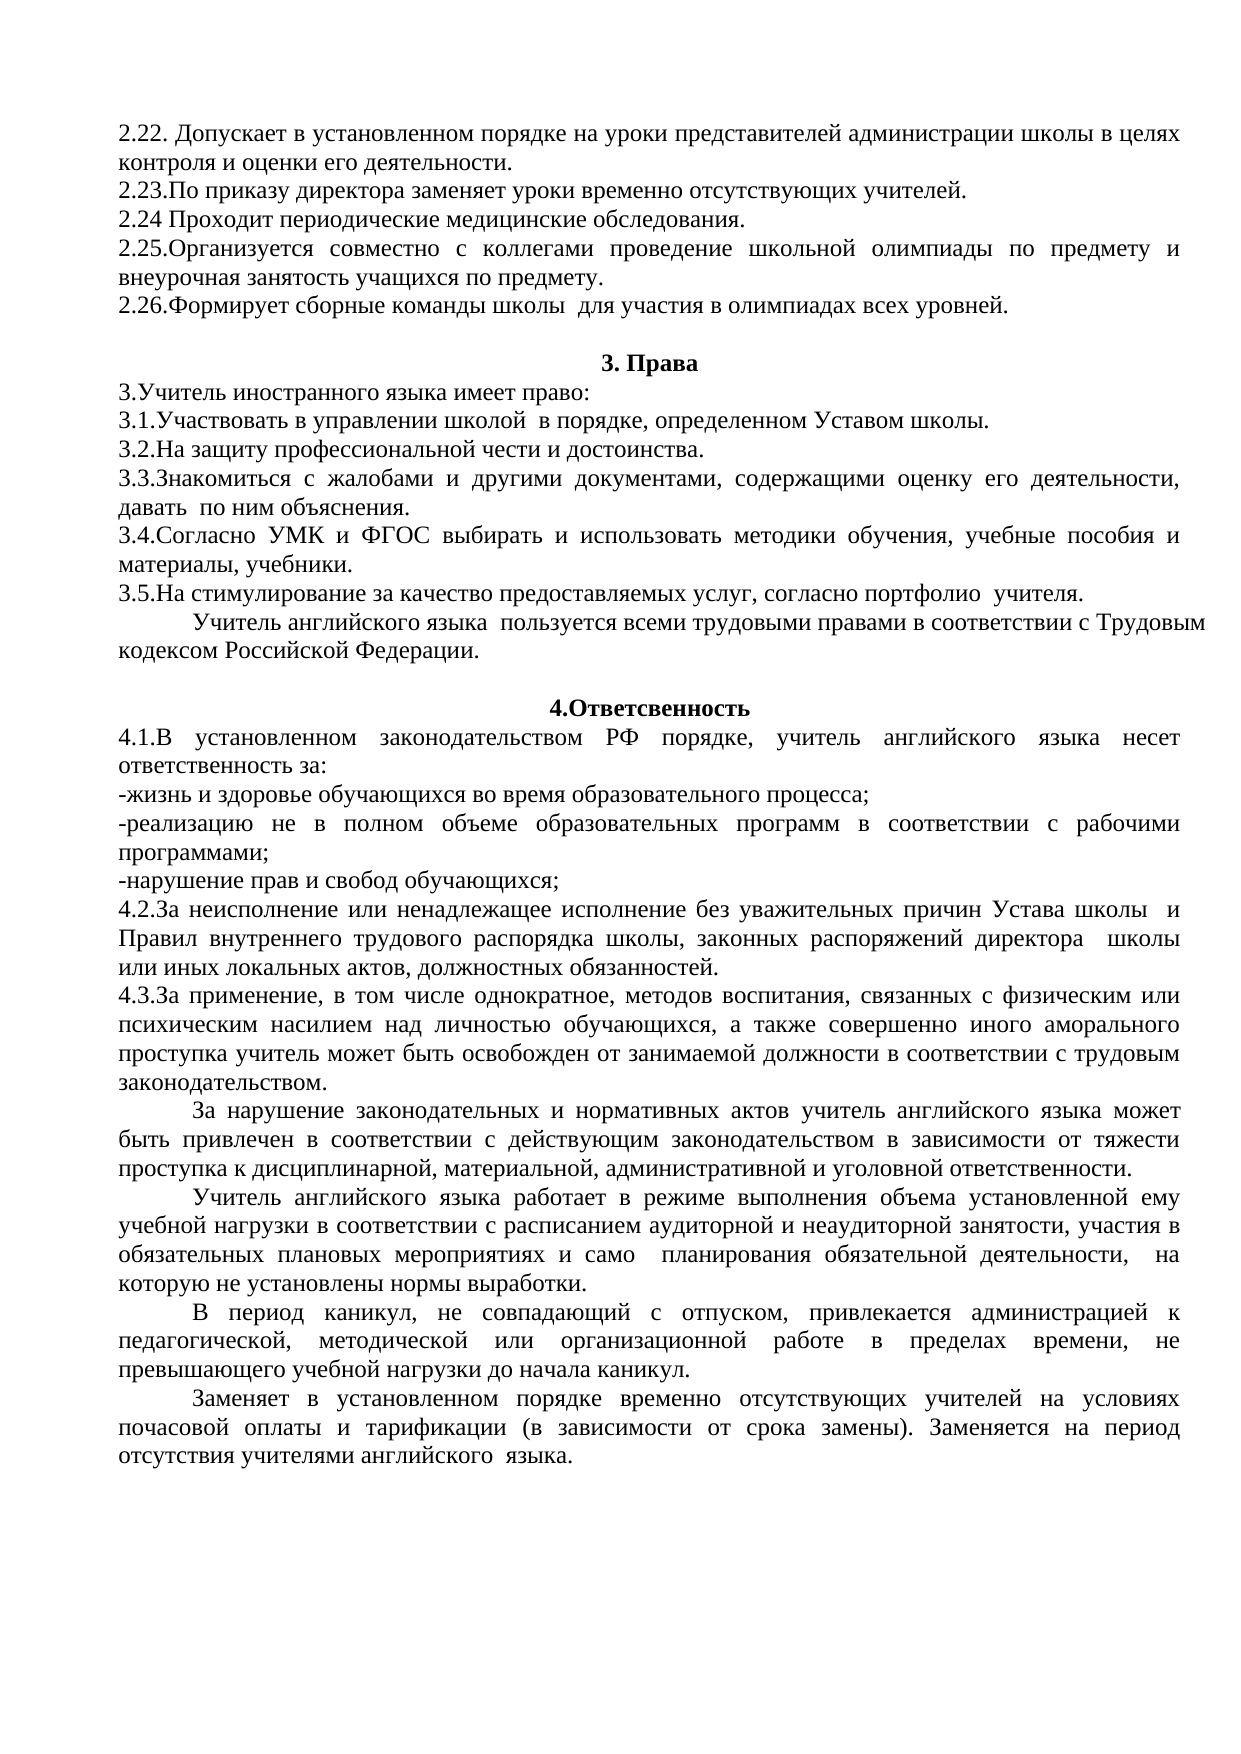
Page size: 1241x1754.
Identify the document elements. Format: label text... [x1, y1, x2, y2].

text -жизнь и здоровье обучающихся во время образовательного процесса; [118, 779, 1181, 808]
text 2.22. Допускает в установленном порядке на уроки представителей администрации школы в целях контроля и оценки его деятельности. [118, 118, 1181, 176]
text -реализацию не в полном объеме образовательных программ в соответствии с рабочими программами; [118, 808, 1181, 866]
text Учитель английского языка пользуется всеми трудовыми правами в соответствии с Трудовым кодексом Российской Федерации. [118, 607, 1240, 664]
text 3.Учитель иностранного языка имеет право: [118, 377, 1181, 406]
text 3.3.Знакомиться с жалобами и другими документами, содержащими оценку его деятельности, давать по ним объяснения. [118, 463, 1181, 521]
text 3.4.Согласно УМК и ФГОС выбирать и использовать методики обучения, учебные пособия и материалы, учебники. [118, 521, 1181, 578]
text -нарушение прав и свобод обучающихся; [118, 866, 1181, 894]
text 2.26.Формирует сборные команды школы для участия в олимпиадах всех уровней. [118, 291, 1181, 319]
text 2.25.Организуется совместно с коллегами проведение школьной олимпиады по предмету и внеурочная занятость учащихся по предмету. [118, 233, 1181, 291]
text Заменяет в установленном порядке временно отсутствующих учителей на условиях почасовой оплаты и тарификации (в зависимости от срока замены). Заменяется на период отсутствия учителями английского языка. [118, 1383, 1181, 1469]
text За нарушение законодательных и нормативных актов учитель английского языка может быть привлечен в соответствии с действующим законодательством в зависимости от тяжести проступка к дисциплинарной, материальной, административной и уголовной ответственности. [118, 1096, 1181, 1182]
text 4.Ответсвенность [118, 693, 1181, 722]
text 4.2.За неисполнение или ненадлежащее исполнение без уважительных причин Устава школы и Правил внутреннего трудового распорядка школы, законных распоряжений директора школы или иных локальных актов, должностных обязанностей. [118, 894, 1181, 981]
text 2.24 Проходит периодические медицинские обследования. [118, 204, 1181, 233]
text 3. Права [118, 348, 1181, 377]
text 4.1.В установленном законодательством РФ порядке, учитель английского языка несет ответственность за: [118, 722, 1181, 779]
text 4.3.За применение, в том числе однократное, методов воспитания, связанных с физическим или психическим насилием над личностью обучающихся, а также совершенно иного аморального проступка учитель может быть освобожден от занимаемой должности в соответствии с трудовым законодательством. [118, 981, 1181, 1096]
text В период каникул, не совпадающий с отпуском, привлекается администрацией к педагогической, методической или организационной работе в пределах времени, не превышающего учебной нагрузки до начала каникул. [118, 1297, 1181, 1383]
text Учитель английского языка работает в режиме выполнения объема установленной ему учебной нагрузки в соответствии с расписанием аудиторной и неаудиторной занятости, участия в обязательных плановых мероприятиях и само планирования обязательной деятельности, на которую не установлены нормы выработки. [118, 1182, 1181, 1297]
text 3.5.На стимулирование за качество предоставляемых услуг, согласно портфолио учителя. [118, 578, 1181, 607]
text 2.23.По приказу директора заменяет уроки временно отсутствующих учителей. [118, 176, 1181, 204]
text 3.2.На защиту профессиональной чести и достоинства. [118, 434, 1181, 463]
text 3.1.Участвовать в управлении школой в порядке, определенном Уставом школы. [118, 406, 1181, 434]
